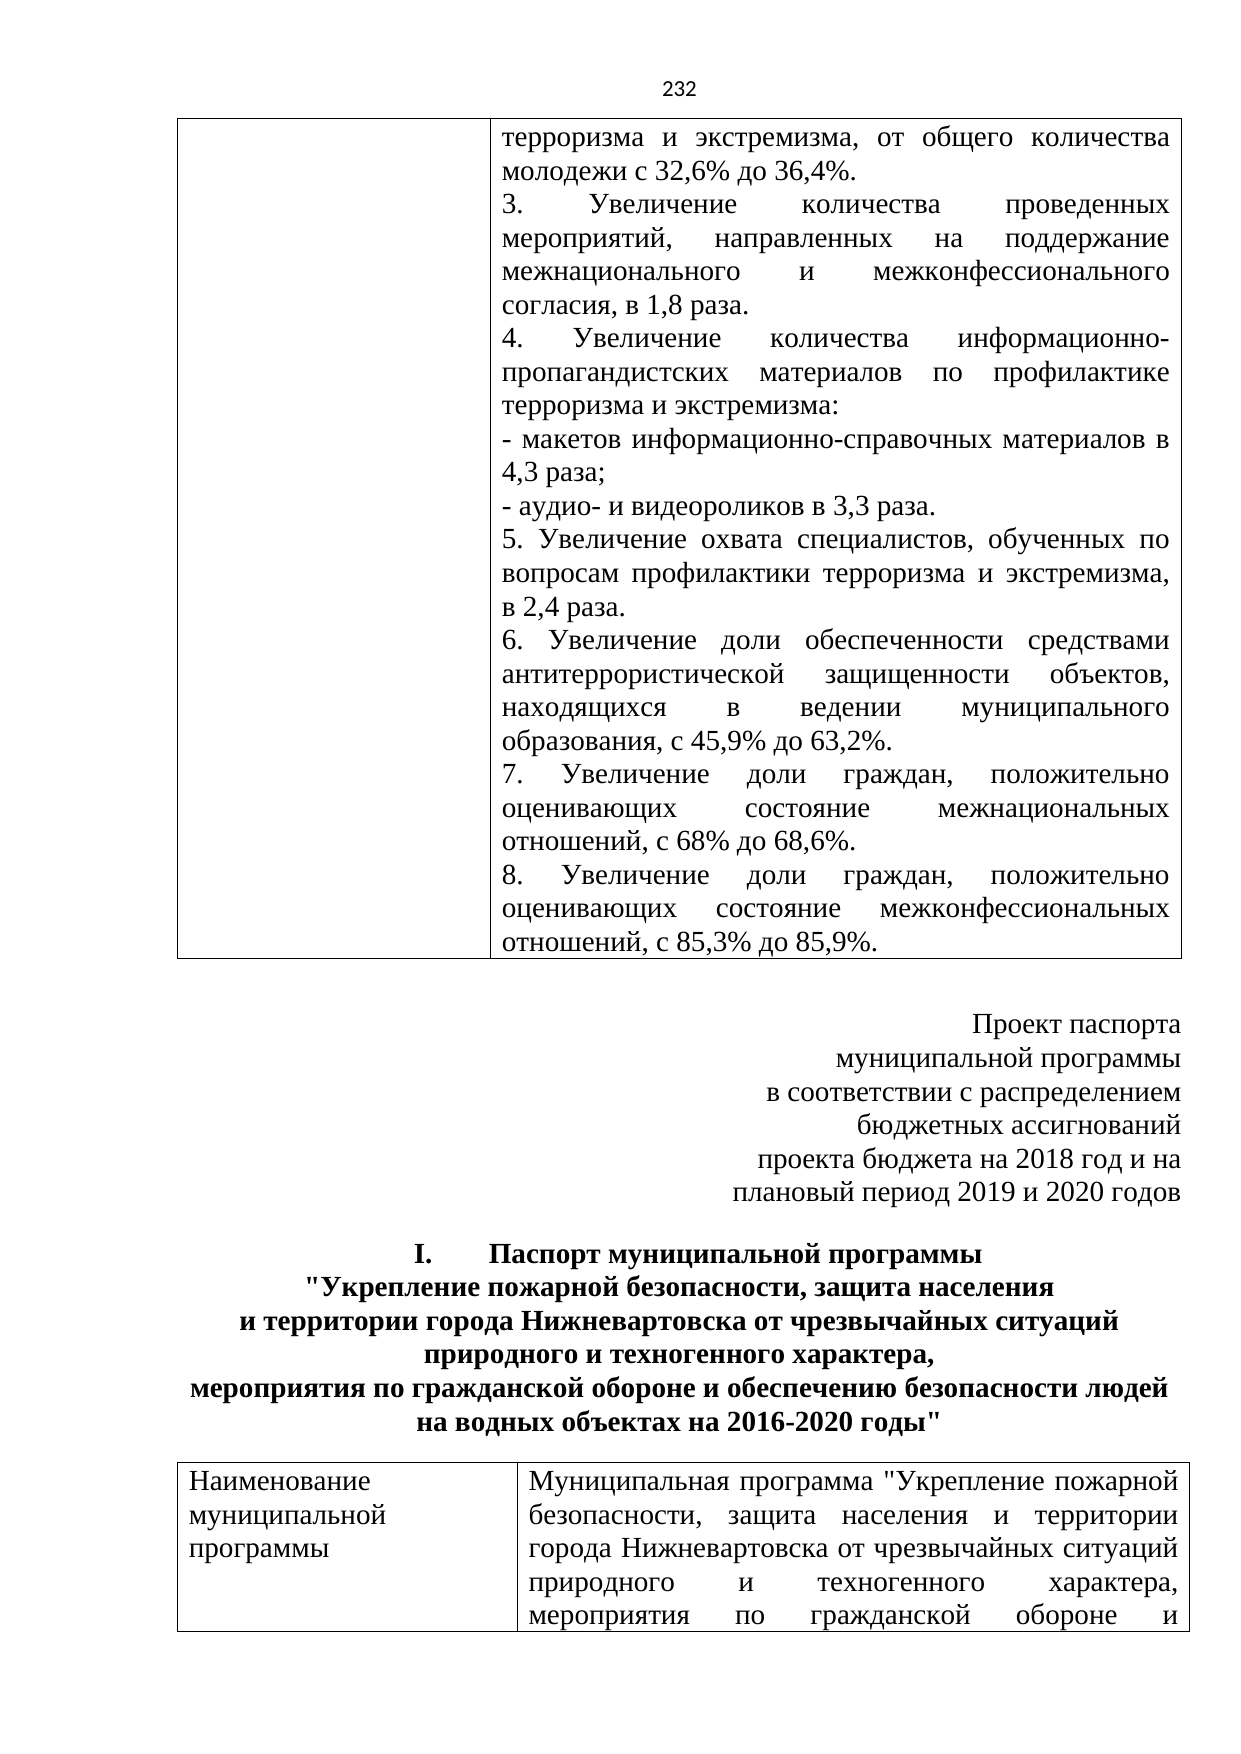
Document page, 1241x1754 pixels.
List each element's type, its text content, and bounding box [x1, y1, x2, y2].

text муниципальной программы [177, 1040, 1181, 1074]
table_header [178, 1463, 517, 1631]
text проекта бюджета на 2018 год и на [177, 1141, 1181, 1174]
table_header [518, 1463, 1189, 1631]
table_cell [491, 119, 1181, 958]
text мероприятия по гражданской обороне и обеспечению безопасности людей на водных объектах на 2016-2020 годы" [177, 1370, 1181, 1437]
text бюджетных ассигнований [177, 1107, 1181, 1141]
text "Укрепление пожарной безопасности, защита населения [177, 1269, 1181, 1303]
text плановый период 2019 и 2020 годов [177, 1174, 1181, 1208]
text природного и техногенного характера, [177, 1337, 1181, 1370]
list Паспорт муниципальной программы [215, 1236, 1181, 1269]
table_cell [178, 119, 490, 958]
text в соответствии с распределением [177, 1074, 1181, 1107]
text и территории города Нижневартовска от чрезвычайных ситуаций [177, 1303, 1181, 1337]
text Проект паспорта [177, 1007, 1181, 1040]
